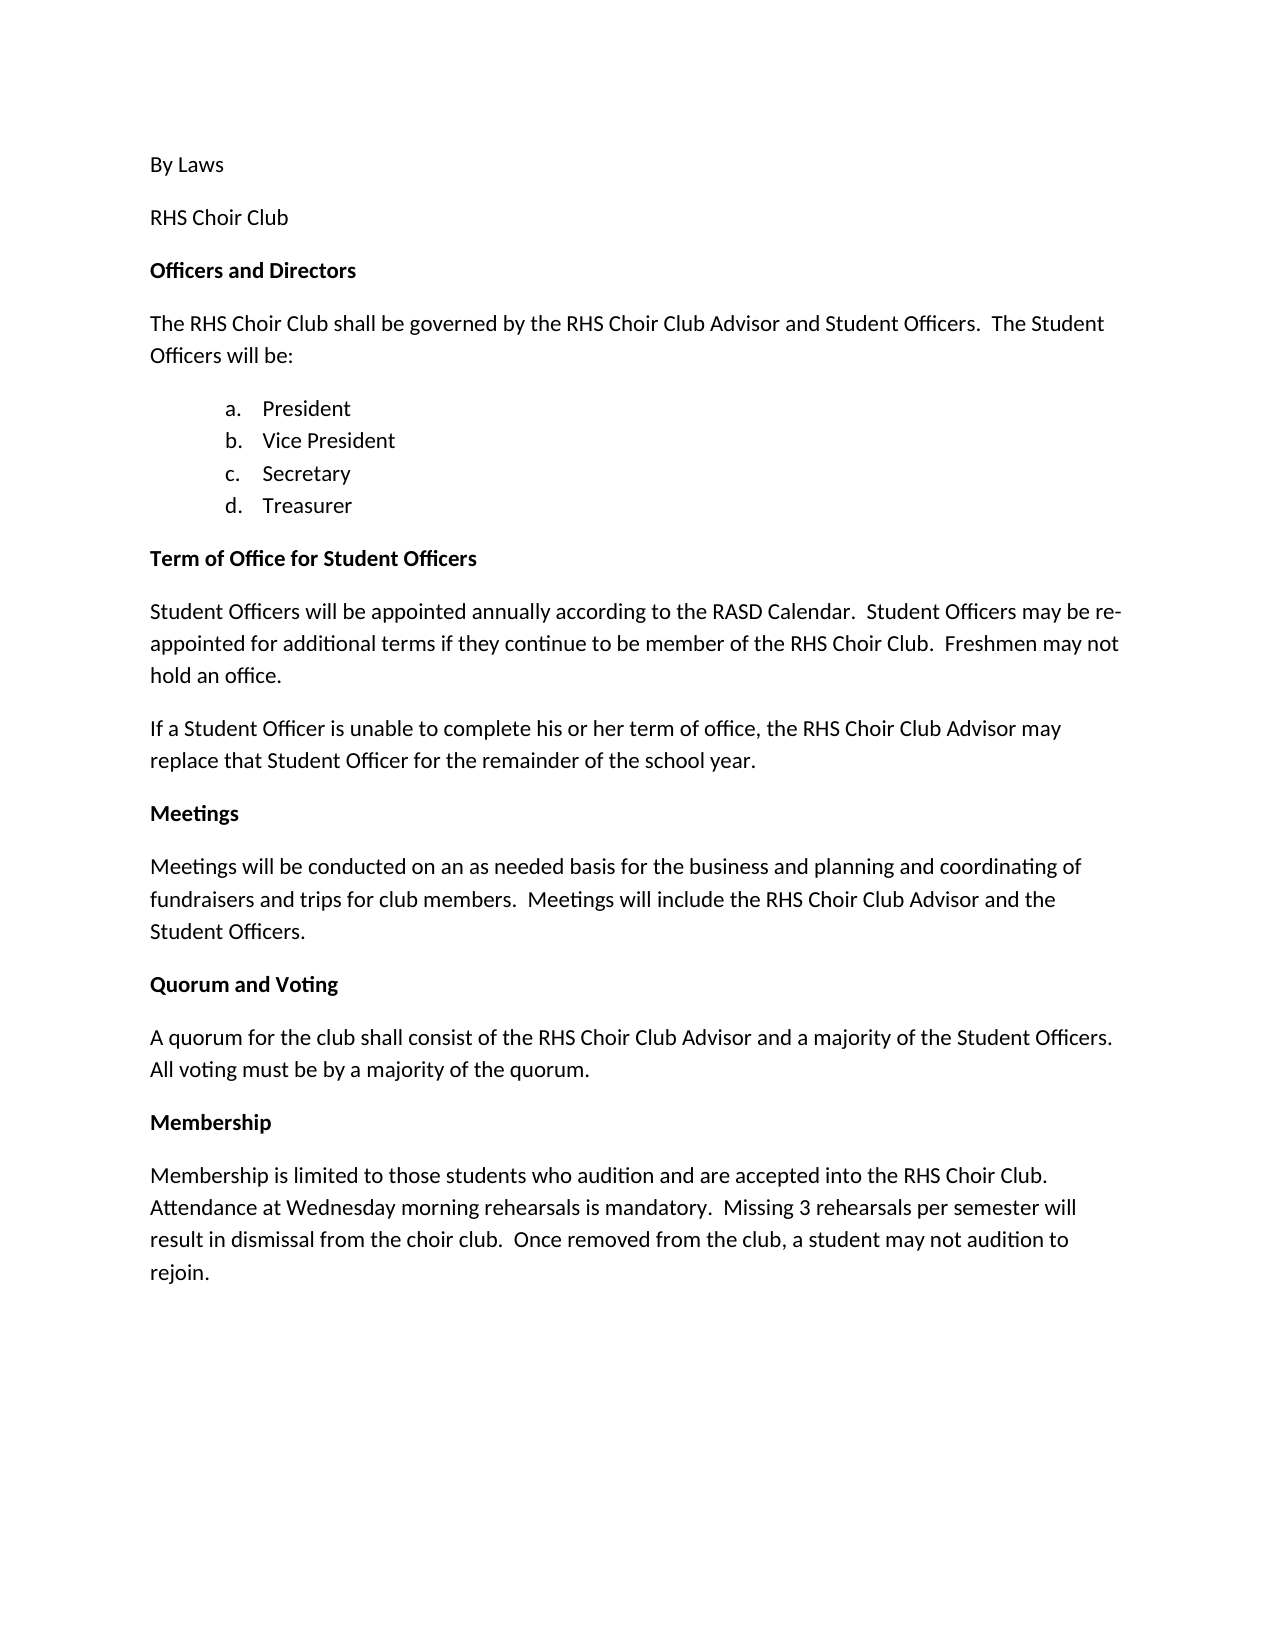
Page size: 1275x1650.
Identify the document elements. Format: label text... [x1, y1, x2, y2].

list Treasurer [225, 491, 1125, 519]
text Term of Office for Student Officers [150, 544, 1125, 572]
list Secretary [225, 459, 1125, 487]
text RHS Choir Club [150, 203, 1125, 231]
text A quorum for the club shall consist of the RHS Choir Club Advisor and a majority of the Student Officers. All voting must be by a majority of the quorum. [150, 1023, 1125, 1083]
text Membership [150, 1108, 1125, 1136]
text If a Student Officer is unable to complete his or her term of office, the RHS Choir Club Advisor may replace that Student Officer for the remainder of the school year. [150, 714, 1125, 774]
text The RHS Choir Club shall be governed by the RHS Choir Club Advisor and Student Officers. The Student Officers will be: [150, 309, 1125, 369]
list Vice President [225, 426, 1125, 454]
text Officers and Directors [150, 256, 1125, 284]
text Meetings will be conducted on an as needed basis for the business and planning and coordinating of fundraisers and trips for club members. Meetings will include the RHS Choir Club Advisor and the Student Officers. [150, 852, 1125, 945]
text Membership is limited to those students who audition and are accepted into the RHS Choir Club. Attendance at Wednesday morning rehearsals is mandatory. Missing 3 rehearsals per semester will result in dismissal from the choir club. Once removed from the club, a student may not audition to rejoin. [150, 1161, 1125, 1286]
text Student Officers will be appointed annually according to the RASD Calendar. Student Officers may be re-appointed for additional terms if they continue to be member of the RHS Choir Club. Freshmen may not hold an office. [150, 597, 1125, 689]
text Quorum and Voting [150, 970, 1125, 998]
text By Laws [150, 150, 1125, 178]
list President [225, 394, 1125, 422]
text Meetings [150, 799, 1125, 827]
